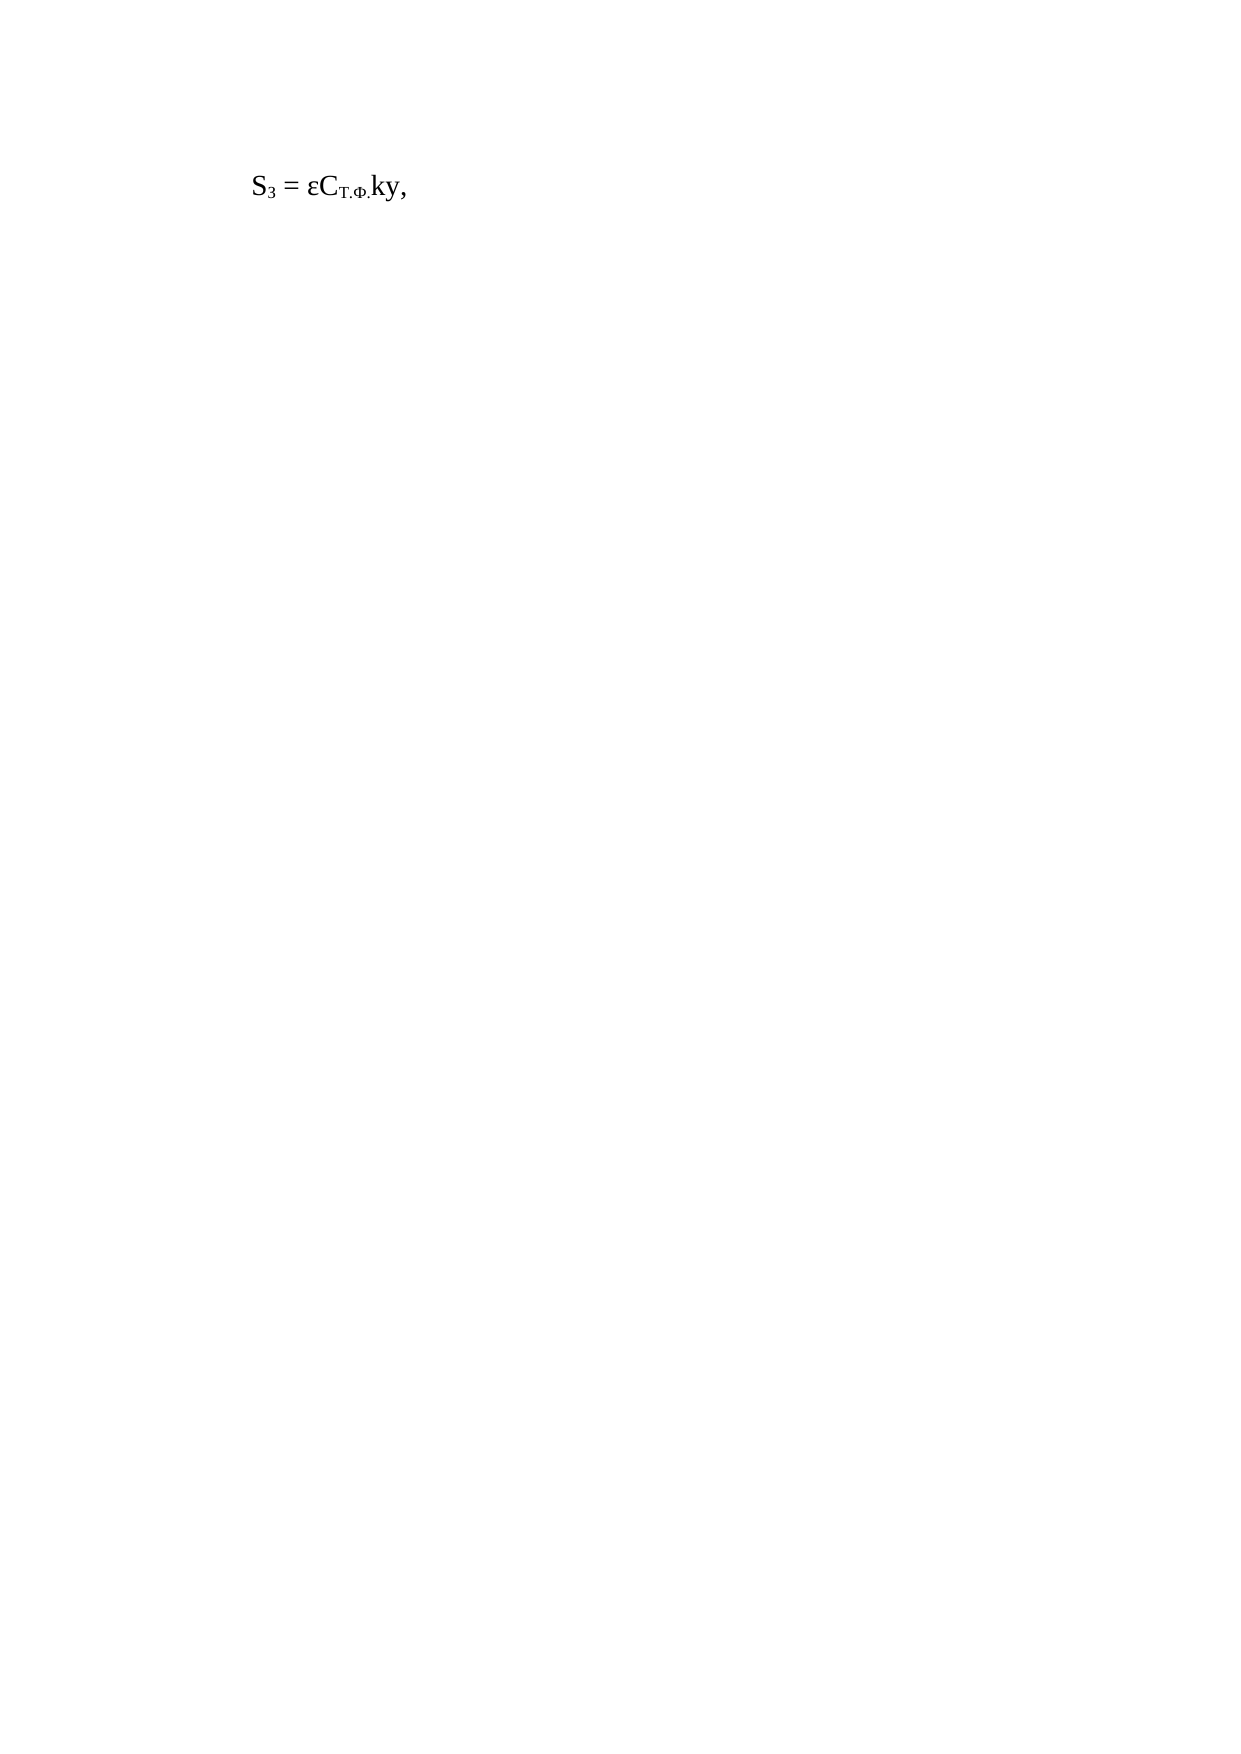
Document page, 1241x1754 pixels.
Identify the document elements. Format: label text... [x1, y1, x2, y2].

text SЗ = εСТ.Ф.ky, [177, 168, 1152, 202]
